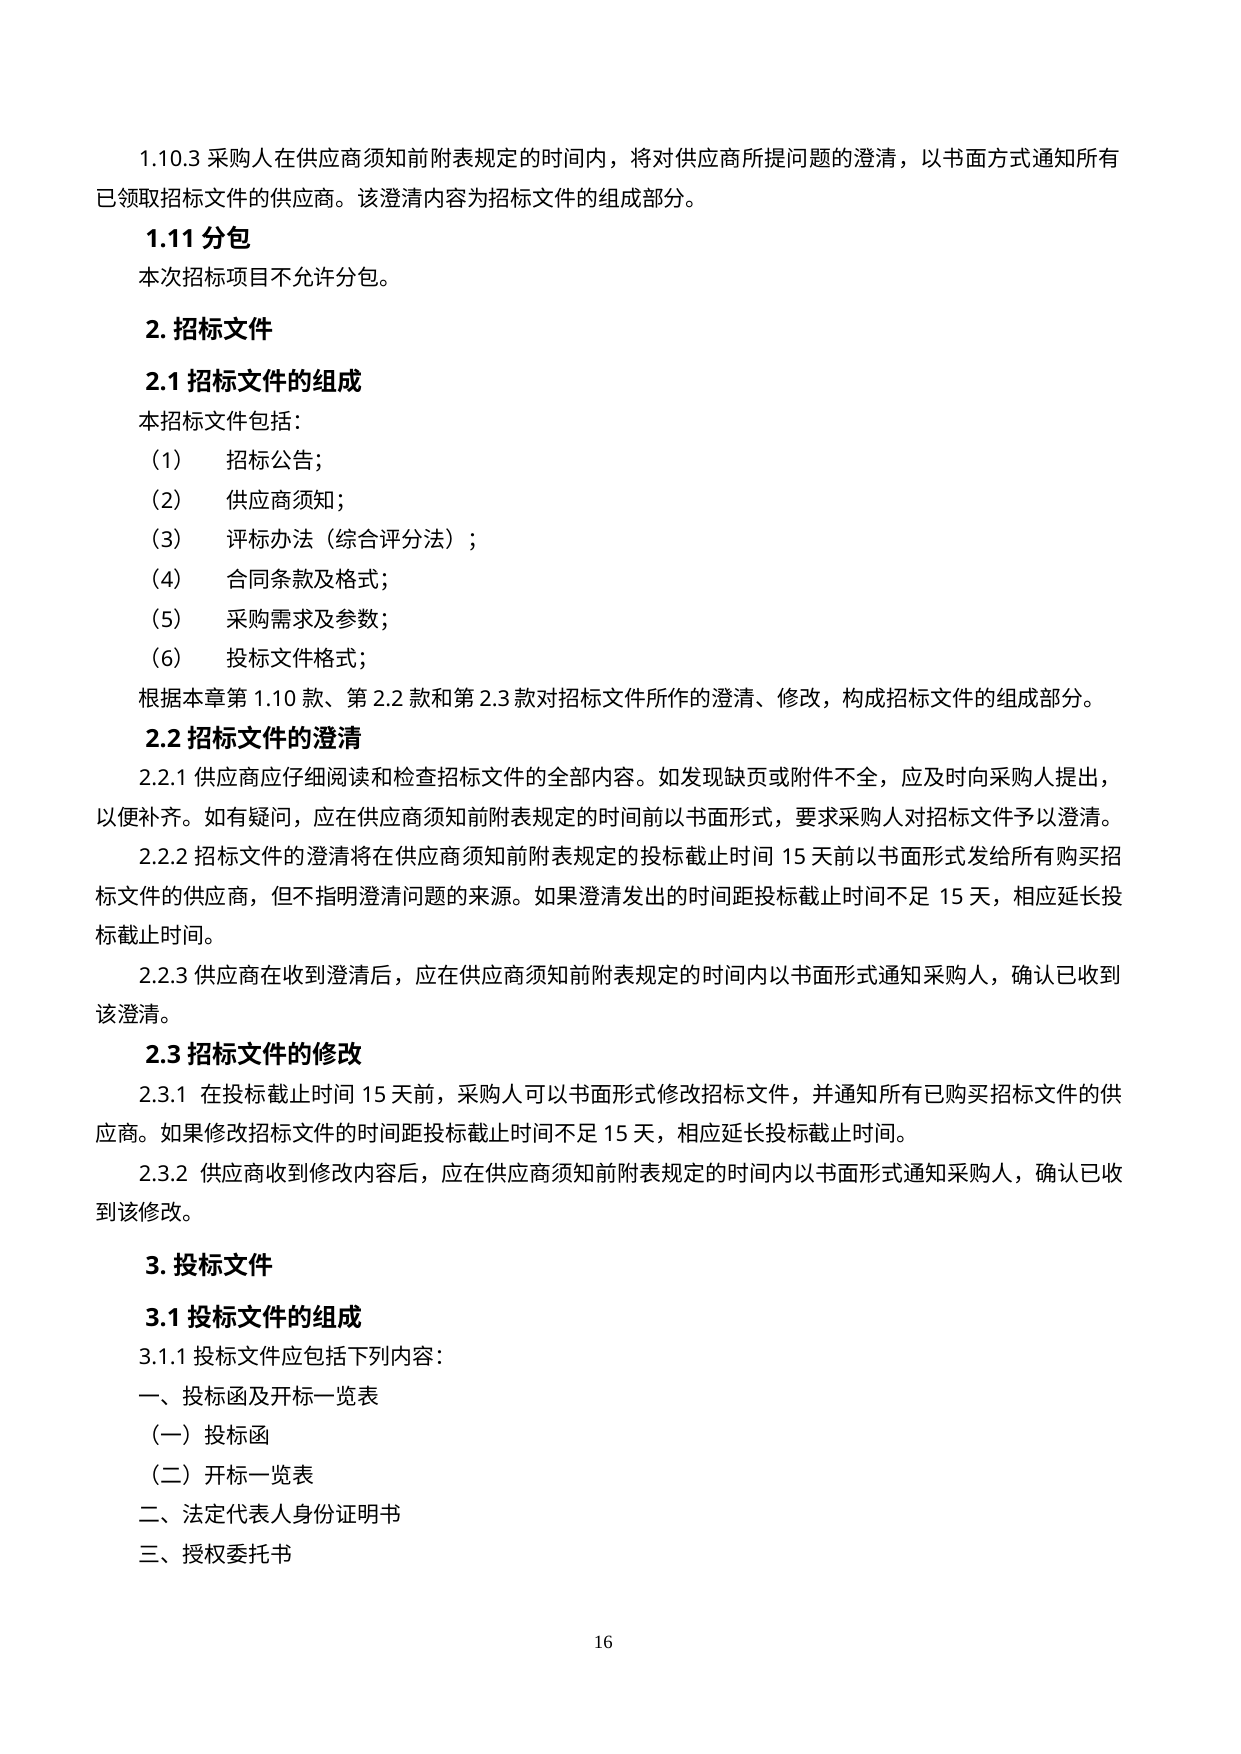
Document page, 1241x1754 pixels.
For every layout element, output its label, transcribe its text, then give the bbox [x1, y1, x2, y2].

list 投标文件格式； [95, 637, 1124, 677]
text 2.3.2 供应商收到修改内容后，应在供应商须知前附表规定的时间内以书面形式通知采购人，确认已收到该修改。 [95, 1152, 1124, 1231]
text 2.2.3 供应商在收到澄清后，应在供应商须知前附表规定的时间内以书面形式通知采购人，确认已收到该澄清。 [95, 954, 1124, 1033]
text 2.3.1 在投标截止时间 15天前，采购人可以书面形式修改招标文件，并通知所有已购买招标文件的供应商。如果修改招标文件的时间距投标截止时间不足 15 天，相应延长投标截止时间。 [95, 1073, 1124, 1152]
text 2.2.1 供应商应仔细阅读和检查招标文件的全部内容。如发现缺页或附件不全，应及时向采购人提出，以便补齐。如有疑问，应在供应商须知前附表规定的时间前以书面形式，要求采购人对招标文件予以澄清。 [95, 756, 1124, 835]
list 评标办法（综合评分法）； [95, 518, 1124, 558]
text 1.11 分包 [95, 216, 1124, 256]
title 3. 投标文件 [95, 1243, 1231, 1283]
text 3.1.1 投标文件应包括下列内容： [95, 1335, 1124, 1375]
title 2. 招标文件 [95, 308, 1231, 348]
text 本次招标项目不允许分包。 [95, 256, 1124, 296]
text 根据本章第 1.10 款、第 2.2 款和第2.3款对招标文件所作的澄清、修改，构成招标文件的组成部分。 [95, 677, 1124, 716]
text 2.3 招标文件的修改 [95, 1033, 1124, 1073]
text 本招标文件包括： [95, 400, 1124, 439]
text 三、授权委托书 [95, 1533, 1124, 1573]
text 1.10.3 采购人在供应商须知前附表规定的时间内，将对供应商所提问题的澄清，以书面方式通知所有已领取招标文件的供应商。该澄清内容为招标文件的组成部分。 [95, 137, 1124, 216]
text 二、法定代表人身份证明书 [95, 1493, 1124, 1533]
list 供应商须知； [95, 479, 1124, 518]
list 合同条款及格式； [95, 558, 1124, 598]
text 2.2.2 招标文件的澄清将在供应商须知前附表规定的投标截止时间15天前以书面形式发给所有购买招标文件的供应商，但不指明澄清问题的来源。如果澄清发出的时间距投标截止时间不足 15 天，相应延长投标截止时间。 [95, 835, 1124, 954]
text 一、投标函及开标一览表 [95, 1375, 1124, 1414]
text 3.1 投标文件的组成 [95, 1296, 1124, 1335]
text 2.2 招标文件的澄清 [95, 716, 1124, 756]
text （二）开标一览表 [95, 1454, 1124, 1493]
text 2.1 招标文件的组成 [95, 360, 1124, 400]
list 采购需求及参数； [95, 598, 1124, 637]
text （一）投标函 [95, 1414, 1124, 1454]
list 招标公告； [95, 439, 1124, 479]
